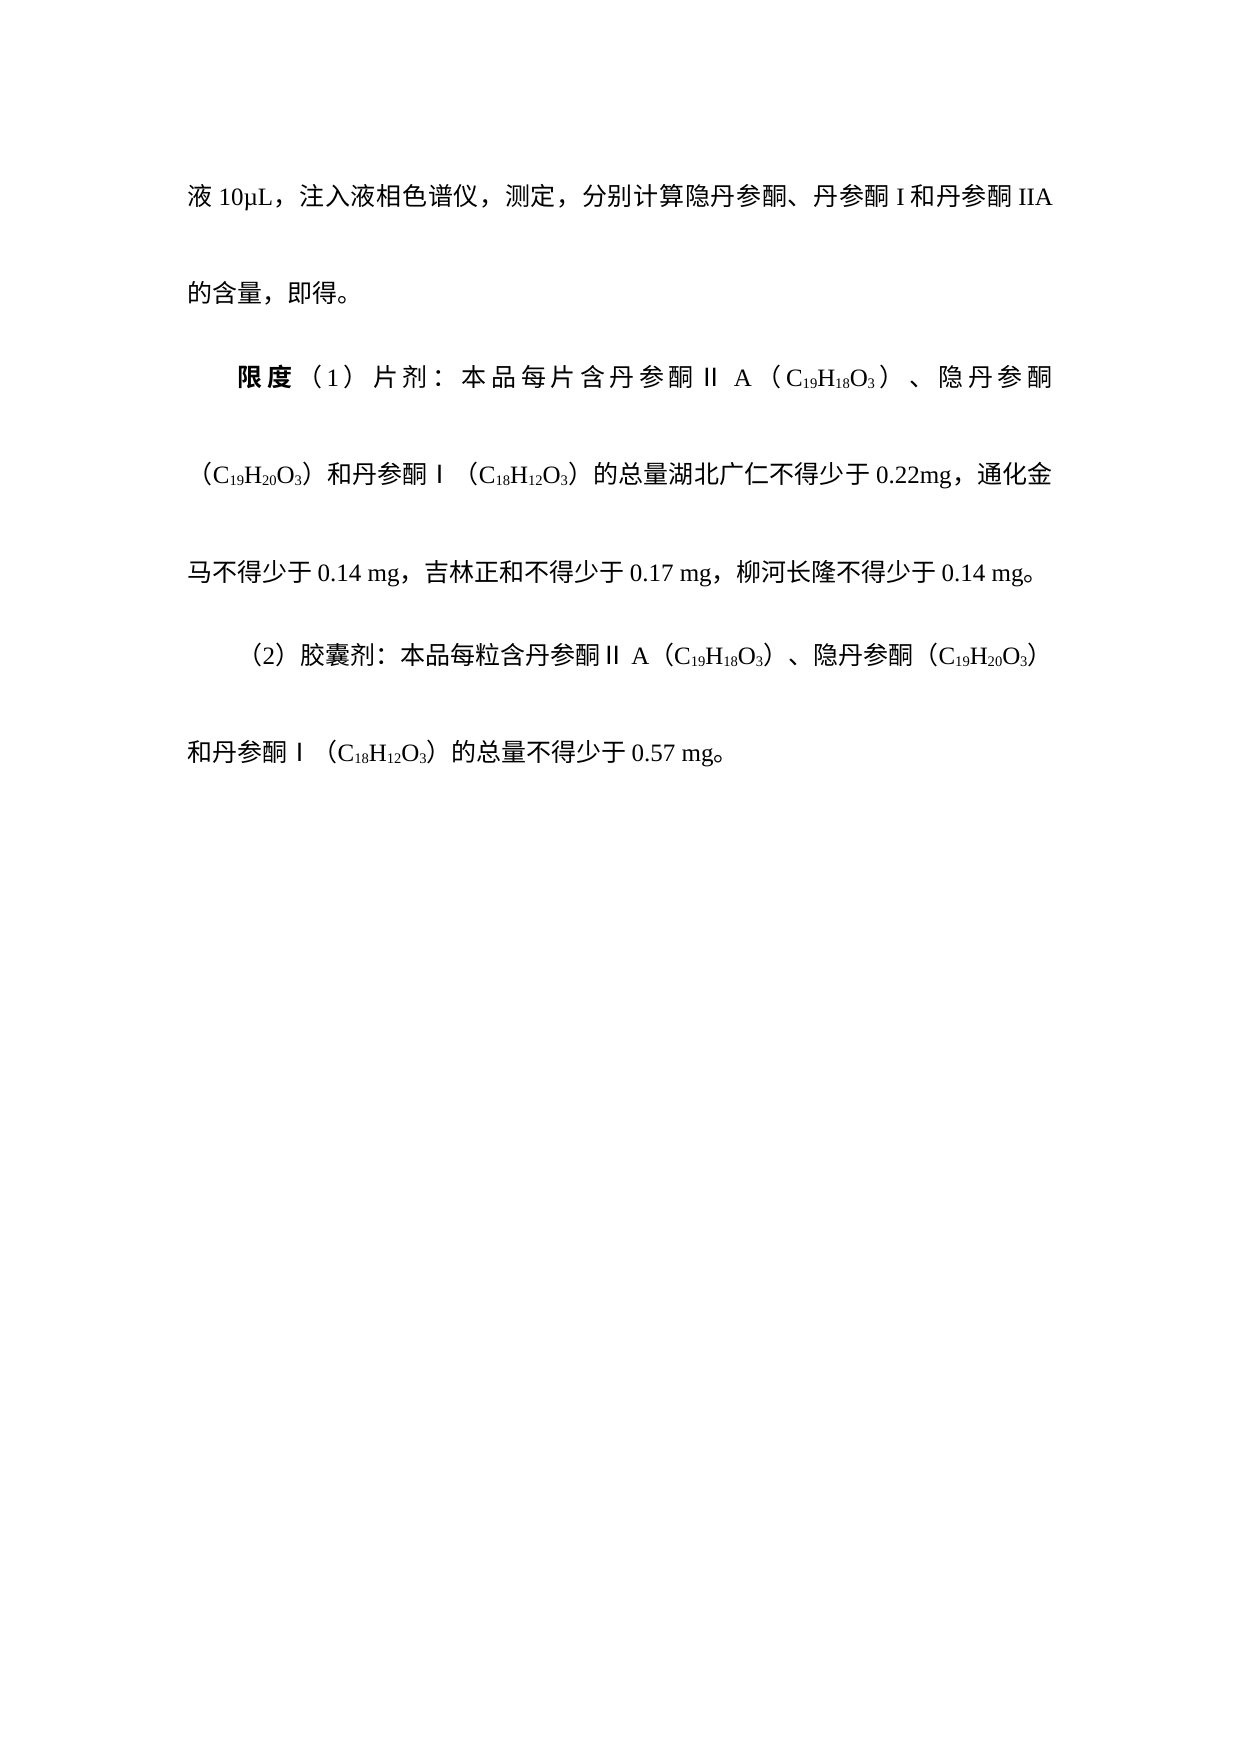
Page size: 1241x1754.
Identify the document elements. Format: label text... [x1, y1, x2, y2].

text （2）胶囊剂：本品每粒含丹参酮ⅡA（C19H18O3）、隐丹参酮（C19H20O3）和丹参酮Ⅰ（C18H12O3）的总量不得少于0.57 mg。 [187, 621, 1053, 783]
text 限度（1）片剂：本品每片含丹参酮ⅡA（C19H18O3）、隐丹参酮（C19H20O3）和丹参酮Ⅰ（C18H12O3）的总量湖北广仁不得少于0.22mg，通化金马不得少于0.14 mg，吉林正和不得少于0.17 mg，柳河长隆不得少于0.14 mg。 [187, 343, 1053, 603]
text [187, 162, 1053, 324]
